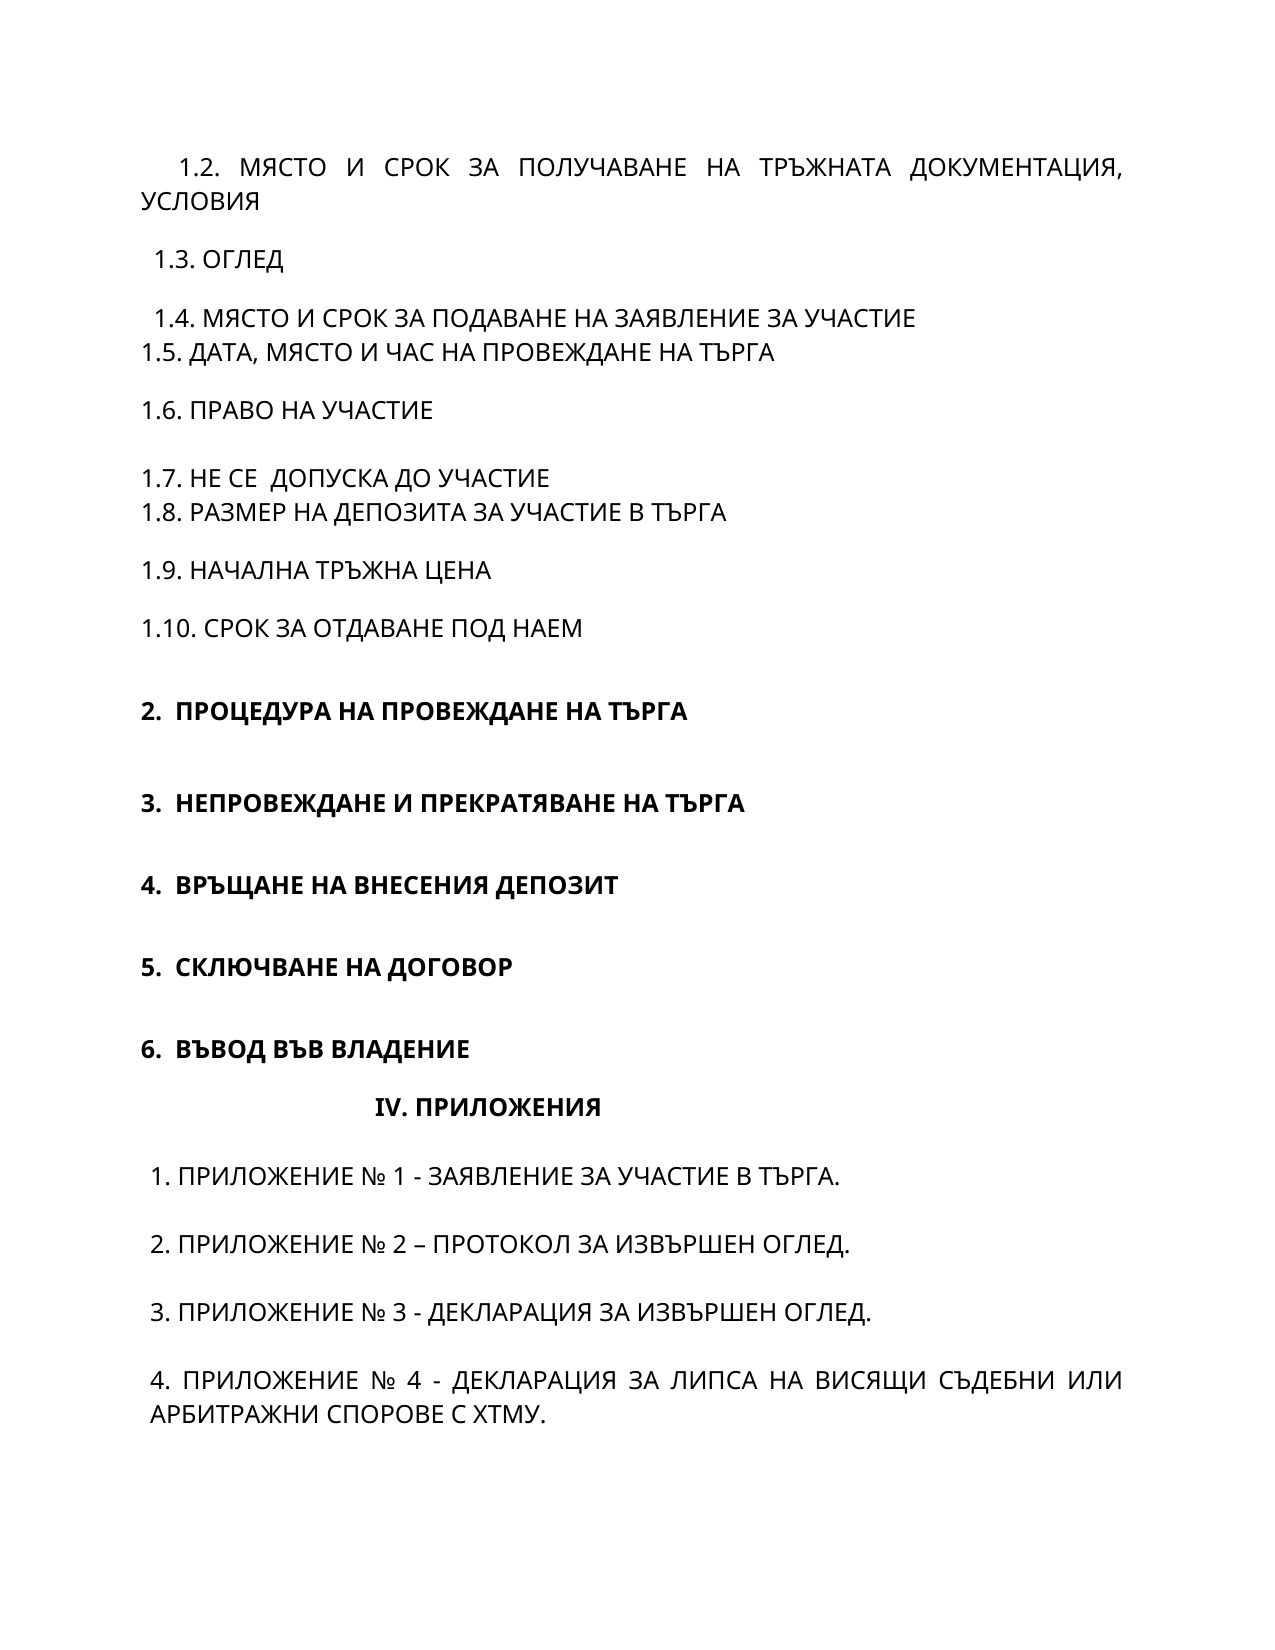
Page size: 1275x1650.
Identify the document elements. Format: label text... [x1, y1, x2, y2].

text 1.10. СРОК ЗА ОТДАВАНЕ ПОД НАЕМ [141, 611, 1125, 645]
text 2. ПРОЦЕДУРА НА ПРОВЕЖДАНЕ НА ТЪРГА [141, 693, 1125, 727]
text 6. ВЪВОД ВЪВ ВЛАДЕНИЕ [141, 1032, 1125, 1066]
text 1.5. ДАТА, МЯСТО И ЧАС НА ПРОВЕЖДАНЕ НА ТЪРГА [56, 334, 1125, 368]
text 1.9. НАЧАЛНА ТРЪЖНА ЦЕНА [141, 553, 1125, 587]
text 1. ПРИЛОЖЕНИЕ № 1 - ЗАЯВЛЕНИЕ ЗА УЧАСТИЕ В ТЪРГА. [150, 1158, 1125, 1192]
text 1.8. РАЗМЕР НА ДЕПОЗИТА ЗА УЧАСТИЕ В ТЪРГА [141, 495, 1125, 529]
text 3. ПРИЛОЖЕНИЕ № 3 - ДЕКЛАРАЦИЯ ЗА ИЗВЪРШЕН ОГЛЕД. [150, 1294, 1125, 1328]
text 1.2. МЯСТО И СРОК ЗА ПОЛУЧАВАНЕ НА ТРЪЖНАТА ДОКУМЕНТАЦИЯ, УСЛОВИЯ [56, 150, 1125, 218]
text ІV. ПРИЛОЖЕНИЯ [300, 1090, 1125, 1124]
text 1.6. ПРАВО НА УЧАСТИЕ [56, 392, 1125, 427]
text 1.4. МЯСТО И СРОК ЗА ПОДАВАНЕ НА ЗАЯВЛЕНИЕ ЗА УЧАСТИЕ [56, 300, 1125, 334]
text 3. НЕПРОВЕЖДАНЕ И ПРЕКРАТЯВАНЕ НА ТЪРГА [141, 785, 1125, 819]
text 1.7. НЕ СЕ ДОПУСКА ДО УЧАСТИЕ [56, 461, 1125, 495]
text 4. ВРЪЩАНЕ НА ВНЕСЕНИЯ ДЕПОЗИТ [141, 867, 1125, 902]
text 1.3. ОГЛЕД [56, 242, 1125, 276]
text 5. СКЛЮЧВАНЕ НА ДОГОВОР [141, 950, 1125, 984]
text 4. ПРИЛОЖЕНИЕ № 4 - ДЕКЛАРАЦИЯ ЗА ЛИПСА НА ВИСЯЩИ СЪДЕБНИ ИЛИ АРБИТРАЖНИ СПОРОВЕ С ХТМУ. [150, 1362, 1125, 1431]
text 2. ПРИЛОЖЕНИЕ № 2 – ПРОТОКОЛ ЗА ИЗВЪРШЕН ОГЛЕД. [150, 1226, 1125, 1260]
